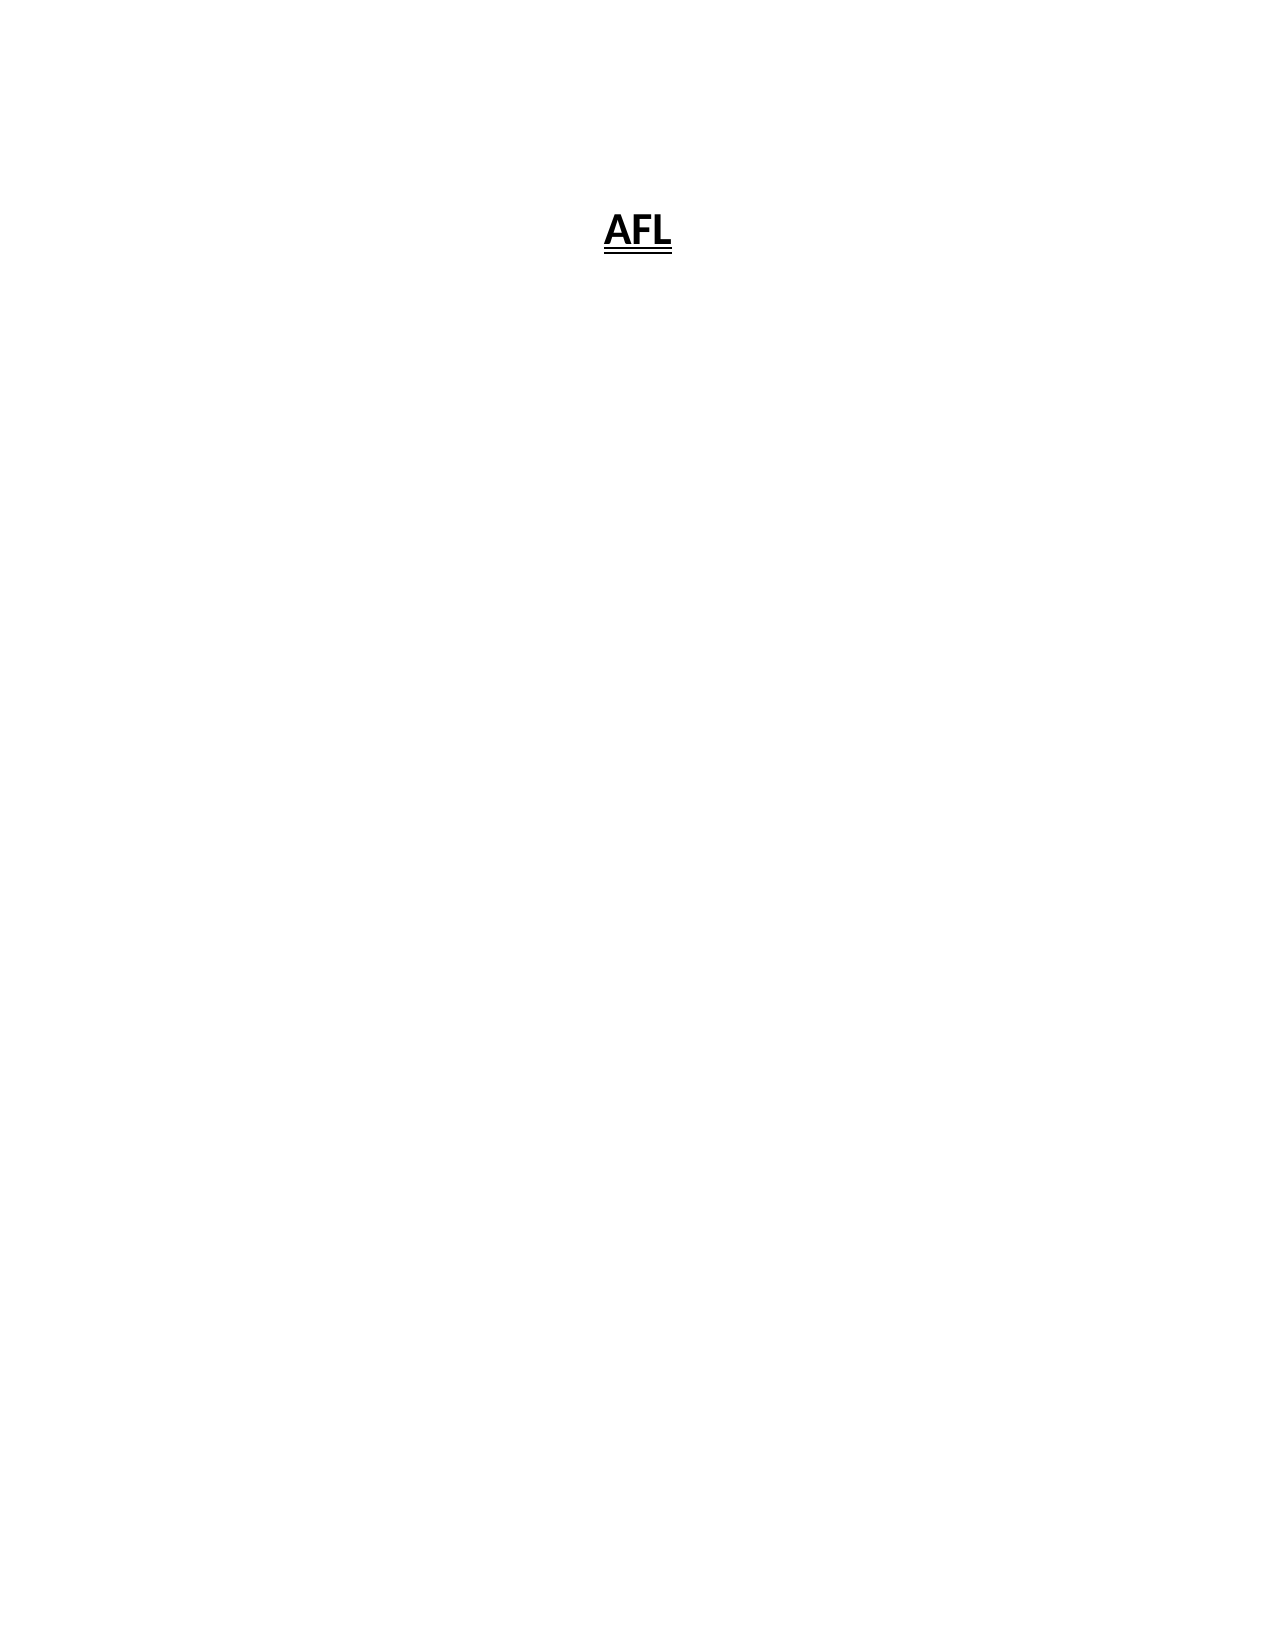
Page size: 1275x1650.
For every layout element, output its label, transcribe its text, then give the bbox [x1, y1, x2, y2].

subtitle AFL [150, 200, 1125, 256]
